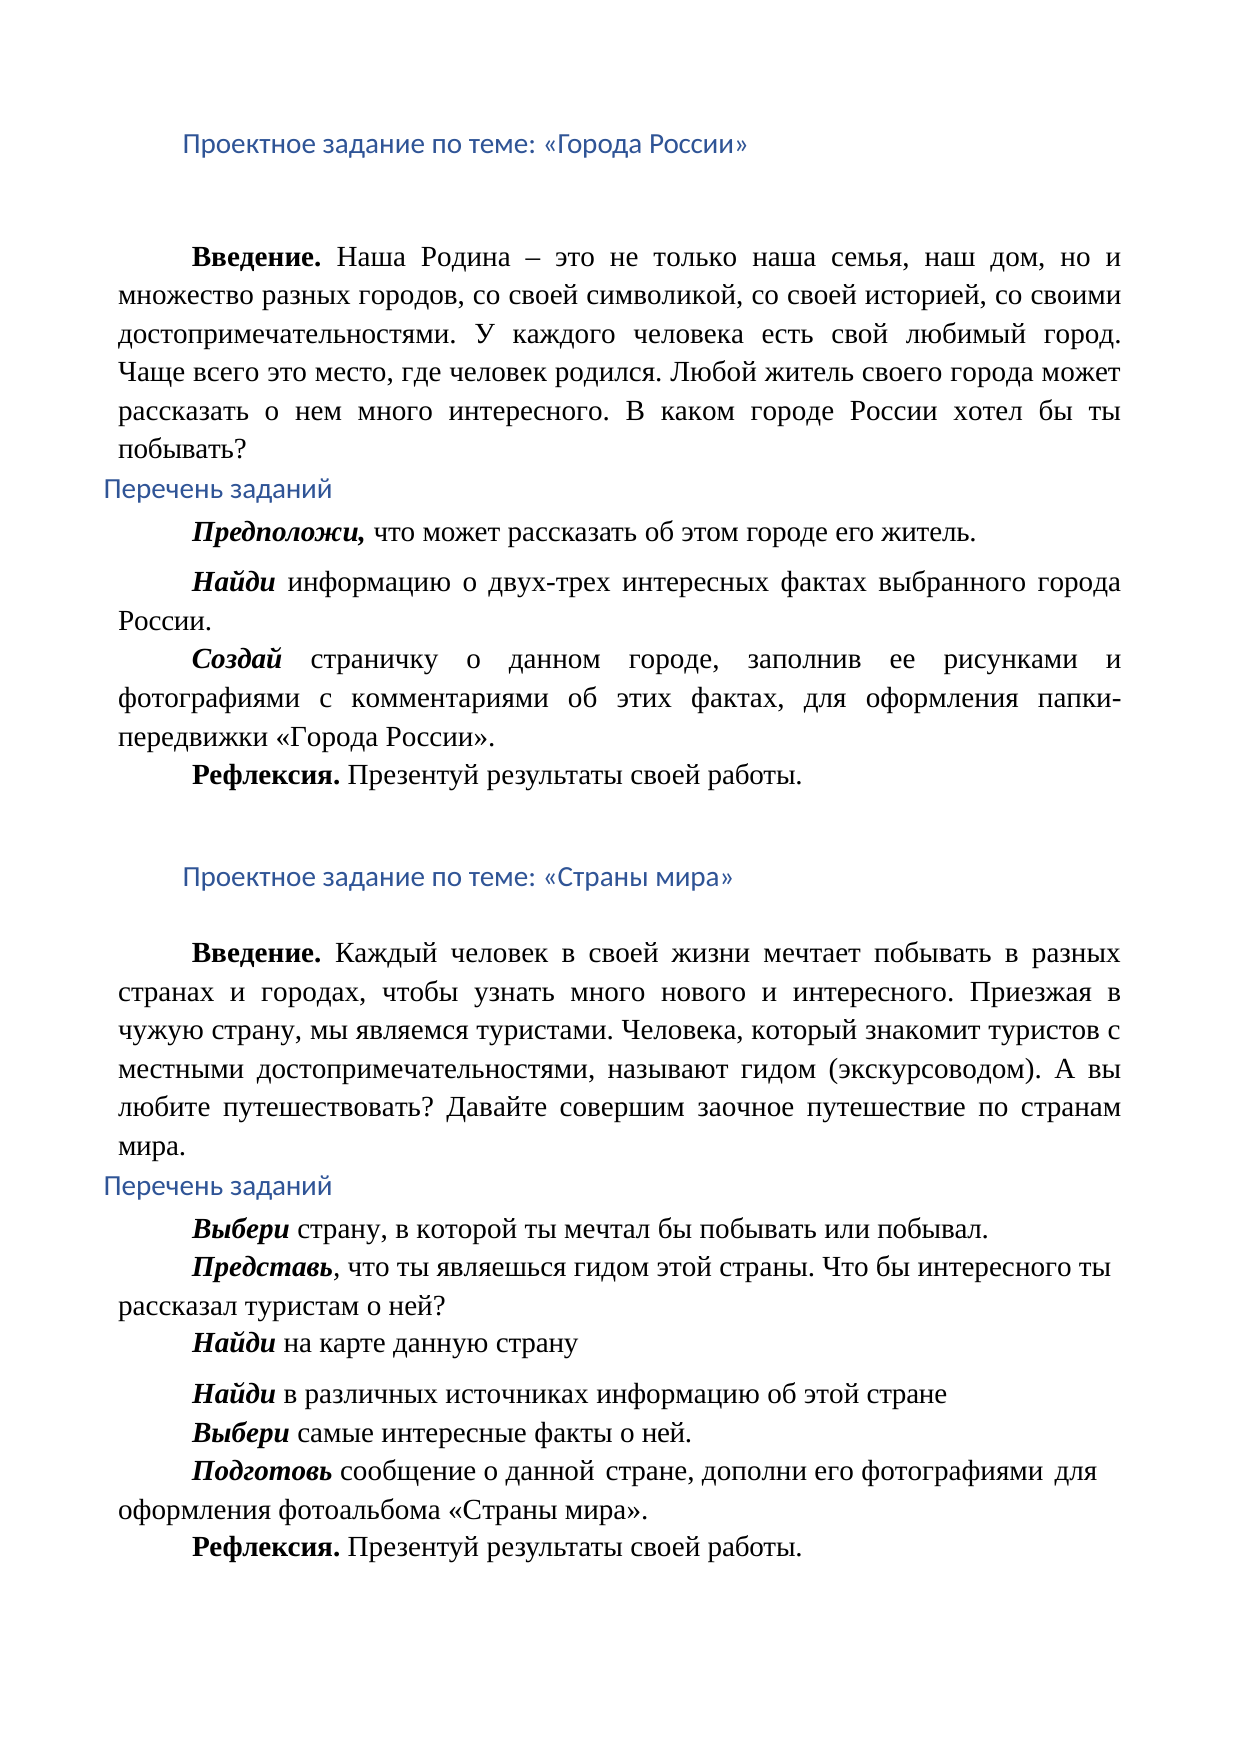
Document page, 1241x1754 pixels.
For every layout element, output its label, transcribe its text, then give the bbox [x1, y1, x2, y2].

text Представь, что ты являешься гидом этой страны. Что бы интересного ты рассказал туристам о ней? [118, 1249, 1137, 1321]
text Найди в различных источниках информацию об этой стране [192, 1376, 1137, 1410]
text Выбери страну, в которой ты мечтал бы побывать или побывал. [192, 1211, 1137, 1244]
subtitle Проектное задание по теме: «Города России» [182, 125, 1058, 161]
text Создай страничку о данном городе, заполнив ее рисунками и фотографиями с комментариями об этих фактах, для оформления папки-передвижки «Города России». [118, 642, 1122, 752]
subtitle Перечень заданий [103, 1167, 1137, 1202]
text Рефлексия. Презентуй результаты своей работы. [192, 1530, 1137, 1563]
text Предположи, что может рассказать об этом городе его житель. [192, 514, 1137, 548]
text Подготовь сообщение о данной стране, дополни его фотографиями для оформления фотоальбома «Страны мира». [118, 1453, 1137, 1525]
subtitle Проектное задание по теме: «Страны мира» [182, 858, 1058, 893]
text Выбери самые интересные факты о ней. [192, 1415, 1137, 1448]
text Найди информацию о двух-трех интересных фактах выбранного города России. [118, 564, 1122, 637]
text Рефлексия. Презентуй результаты своей работы. [192, 757, 1137, 791]
text Найди на карте данную страну [192, 1326, 1137, 1360]
subtitle Перечень заданий [103, 470, 1137, 506]
text Введение. Наша Родина – это не только наша семья, наш дом, но и множество разных городов, со своей символикой, со своей историей, со своими достопримечательностями. У каждого человека есть свой любимый город. Чаще всего это место, где человек родился. Любой житель своего города может рассказать о нем много интересного. В каком городе России хотел бы ты побывать? [118, 239, 1122, 465]
text Введение. Каждый человек в своей жизни мечтает побывать в разных странах и городах, чтобы узнать много нового и интересного. Приезжая в чужую страну, мы являемся туристами. Человека, который знакомит туристов с местными достопримечательностями, называют гидом (экскурсоводом). А вы любите путешествовать? Давайте совершим заочное путешествие по странам мира. [118, 935, 1122, 1161]
